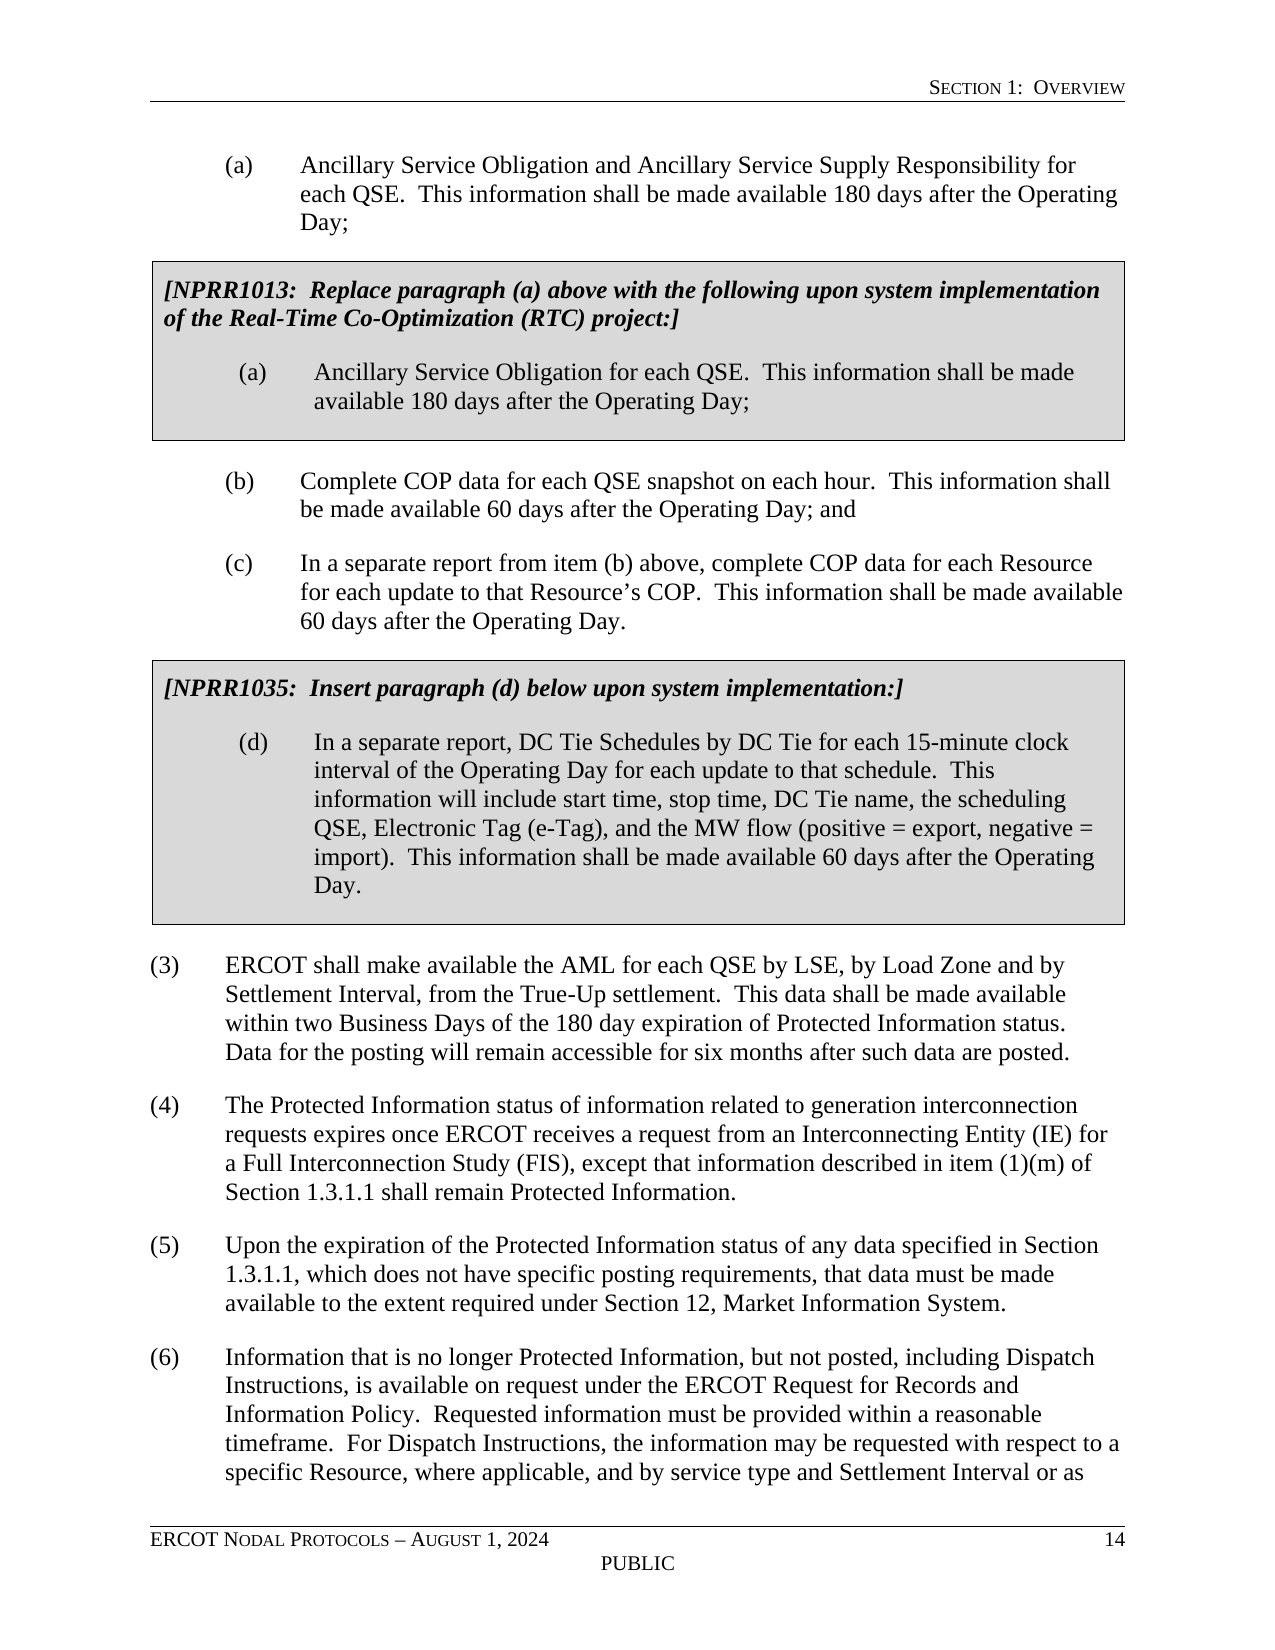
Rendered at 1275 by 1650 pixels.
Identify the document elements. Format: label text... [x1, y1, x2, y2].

text (c) In a separate report from item (b) above, complete COP data for each Resource for each update to that Resource’s COP. This information shall be made available 60 days after the Operating Day. [225, 548, 1125, 634]
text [150, 1342, 1125, 1485]
text (5) Upon the expiration of the Protected Information status of any data specified in Section 1.3.1.1, which does not have specific posting requirements, that data must be made available to the extent required under Section 12, Market Information System. [150, 1230, 1125, 1317]
text (a) Ancillary Service Obligation and Ancillary Service Supply Responsibility for each QSE. This information shall be made available 180 days after the Operating Day; [225, 150, 1125, 236]
table_header [NPRR1035: Insert paragraph (d) below upon system implementation:] (d) In a separate report, DC Tie Schedules by DC Tie for each 15-minute clock interval of the Operating Day for each update to that schedule. This information will include start time, stop time, DC Tie name, the scheduling QSE, Electronic Tag (e-Tag), and the MW flow (positive = export, negative = import). This information shall be made available 60 days after the Operating Day. [153, 661, 1124, 924]
text (b) Complete COP data for each QSE snapshot on each hour. This information shall be made available 60 days after the Operating Day; and [225, 466, 1125, 523]
text (4) The Protected Information status of information related to generation interconnection requests expires once ERCOT receives a request from an Interconnecting Entity (IE) for a Full Interconnection Study (FIS), except that information described in item (1)(m) of Section 1.3.1.1 shall remain Protected Information. [150, 1090, 1125, 1205]
text (3) ERCOT shall make available the AML for each QSE by LSE, by Load Zone and by Settlement Interval, from the True-Up settlement. This data shall be made available within two Business Days of the 180 day expiration of Protected Information status. Data for the posting will remain accessible for six months after such data are posted. [150, 950, 1125, 1065]
table_header [NPRR1013: Replace paragraph (a) above with the following upon system implementation of the Real-Time Co-Optimization (RTC) project:] (a) Ancillary Service Obligation for each QSE. This information shall be made available 180 days after the Operating Day; [153, 262, 1124, 440]
